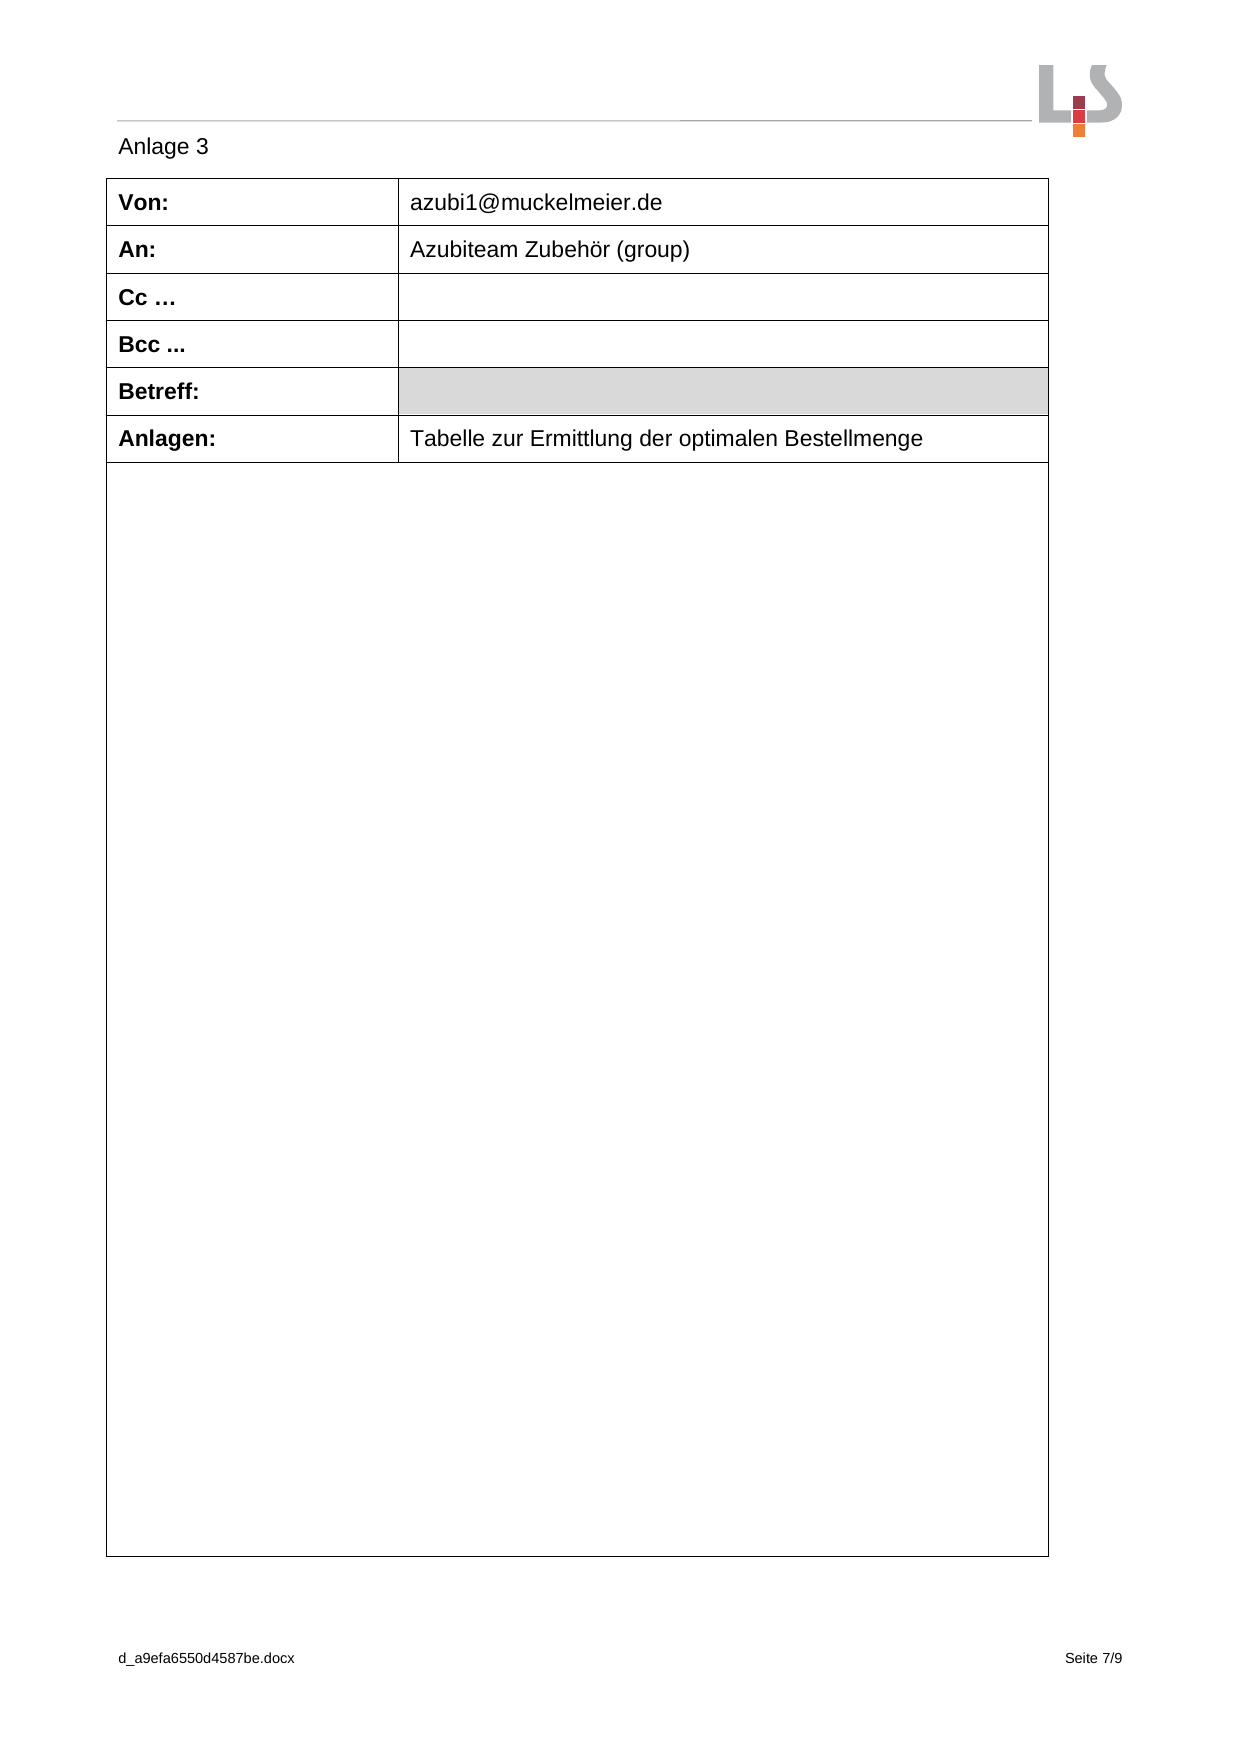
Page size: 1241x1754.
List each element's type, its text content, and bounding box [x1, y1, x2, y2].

table_cell [399, 274, 1048, 320]
table_header Von: [107, 179, 398, 225]
table_cell Betreff: [107, 368, 398, 414]
text Anlage 3 [118, 133, 1122, 159]
table_cell [107, 463, 1048, 1556]
table_cell Tabelle zur Ermittlung der optimalen Bestellmenge [399, 416, 1048, 462]
table_cell Cc … [107, 274, 398, 320]
table_cell Anlagen: [107, 416, 398, 462]
table_cell Bcc ... [107, 321, 398, 367]
table_header azubi1@muckelmeier.de [399, 179, 1048, 225]
table_cell [399, 321, 1048, 367]
table_cell Azubiteam Zubehör (group) [399, 226, 1048, 273]
table_cell An: [107, 226, 398, 273]
table_cell [399, 368, 1048, 414]
